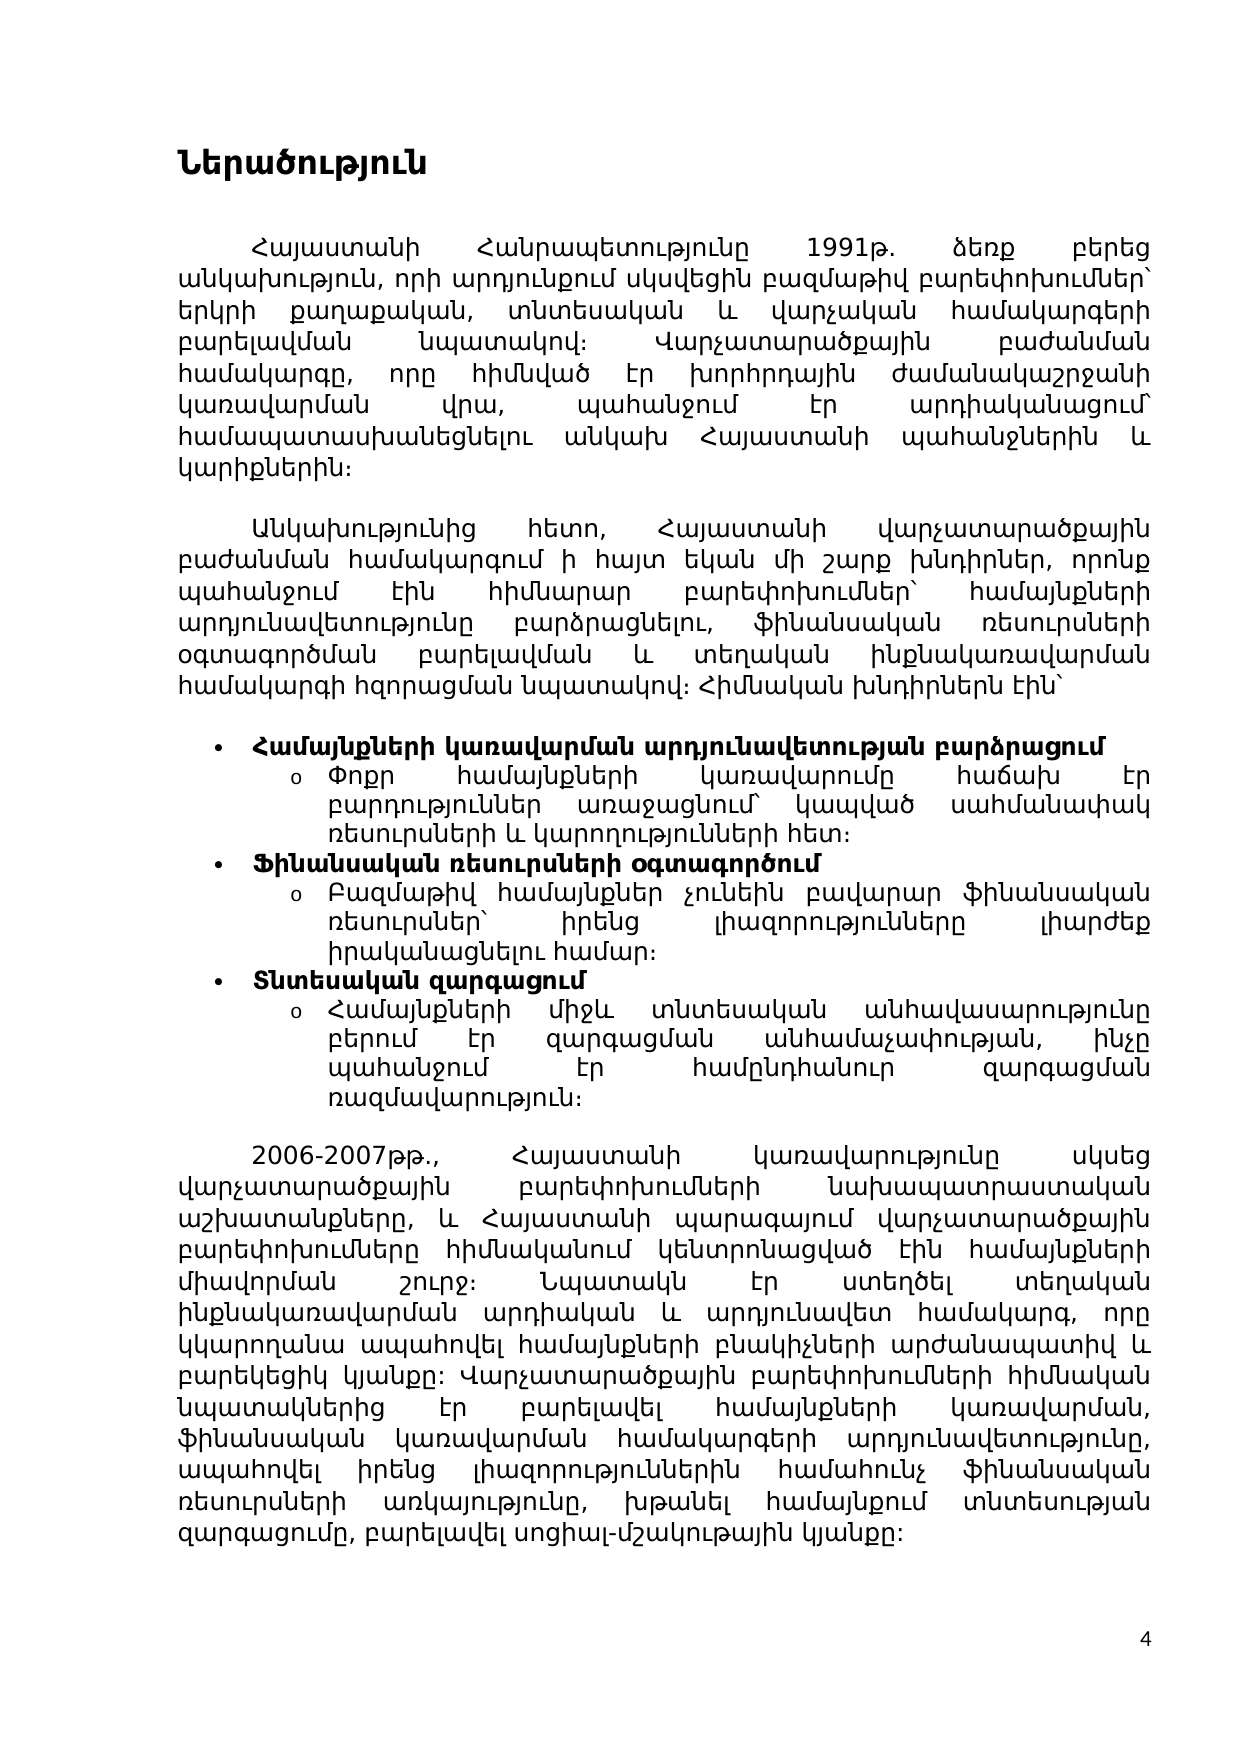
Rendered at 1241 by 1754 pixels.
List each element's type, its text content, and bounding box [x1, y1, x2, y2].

list Համայնքների միջև տնտեսական անհավասարությունը բերում էր զարգացման անհամաչափության, ինչը պահանջում էր համընդհանուր զարգացման ռազմավարություն։ [290, 995, 1152, 1112]
subtitle Ներածություն [177, 143, 1152, 182]
text Անկախությունից հետո, Հայաստանի վարչատարածքային բաժանման համակարգում ի հայտ եկան մի շարք խնդիրներ, որոնք պահանջում էին հիմնարար բարեփոխումներ՝ համայնքների արդյունավետությունը բարձրացնելու, ֆինանսական ռեսուրսների օգտագործման բարելավման և տեղական ինքնակառավարման համակարգի հզորացման նպատակով։ Հիմնական խնդիրներն էին՝ [177, 514, 1152, 700]
list Տնտեսական զարգացում [215, 966, 1152, 995]
list Բազմաթիվ համայնքներ չունեին բավարար ֆինանսական ռեսուրսներ՝ իրենց լիազորությունները լիարժեք իրականացնելու համար։ [290, 878, 1152, 966]
list Ֆինանսական ռեսուրսների օգտագործում [215, 849, 1152, 878]
text 2006-2007թթ., Հայաստանի կառավարությունը սկսեց վարչատարածքային բարեփոխումների նախապատրաստական աշխատանքները, և Հայաստանի պարագայում վարչատարածքային բարեփոխումները հիմնականում կենտրոնացված էին համայնքների միավորման շուրջ։ Նպատակն էր ստեղծել տեղական ինքնակառավարման արդիական և արդյունավետ համակարգ, որը կկարողանա ապահովել համայնքների բնակիչների արժանապատիվ և բարեկեցիկ կյանքը: Վարչատարածքային բարեփոխումների հիմնական նպատակներից էր բարելավել համայնքների կառավարման, ֆինանսական կառավարման համակարգերի արդյունավետությունը, ապահովել իրենց լիազորություններին համահունչ ֆինանսական ռեսուրսների առկայությունը, խթանել համայնքում տնտեսության զարգացումը, բարելավել սոցիալ-մշակութային կյանքը: [177, 1141, 1152, 1548]
text Հայաստանի Հանրապետությունը 1991թ. ձեռք բերեց անկախություն, որի արդյունքում սկսվեցին բազմաթիվ բարեփոխումներ՝ երկրի քաղաքական, տնտեսական և վարչական համակարգերի բարելավման նպատակով։ Վարչատարածքային բաժանման համակարգը, որը հիմնված էր խորհրդային ժամանակաշրջանի կառավարման վրա, պահանջում էր արդիականացում՝ համապատասխանեցնելու անկախ Հայաստանի պահանջներին և կարիքներին։ [177, 233, 1152, 482]
list Համայնքների կառավարման արդյունավետության բարձրացում [215, 732, 1152, 761]
list Փոքր համայնքների կառավարումը հաճախ էր բարդություններ առաջացնում՝ կապված սահմանափակ ռեսուրսների և կարողությունների հետ։ [290, 761, 1152, 849]
